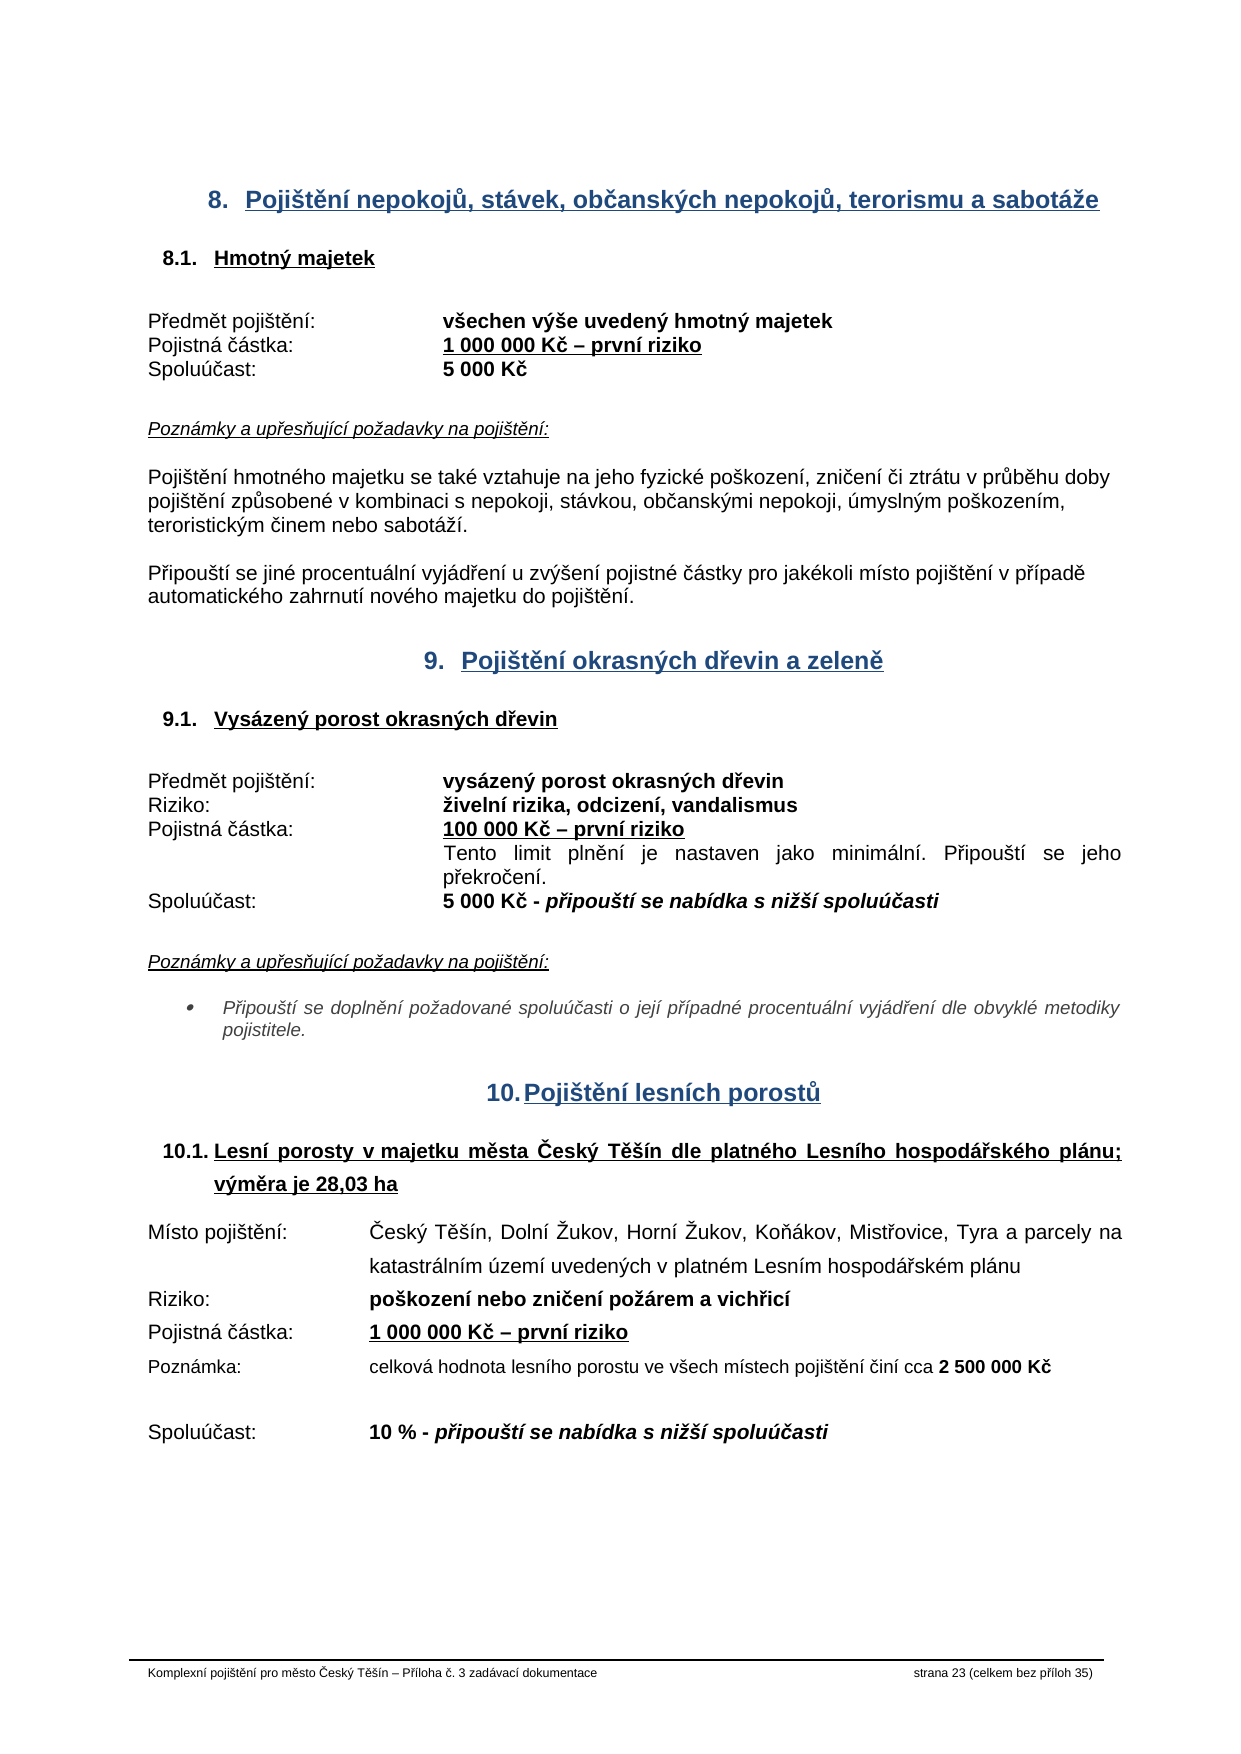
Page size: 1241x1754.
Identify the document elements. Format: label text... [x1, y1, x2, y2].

subtitle Pojištění nepokojů, stávek, občanských nepokojů, terorismu a sabotáže [185, 185, 1122, 214]
text Předmět pojištění: vysázený porost okrasných dřevin [148, 769, 1122, 793]
text Riziko: poškození nebo zničení požárem a vichřicí [148, 1277, 1122, 1311]
subtitle Hmotný majetek [162, 239, 1122, 272]
text Riziko: živelní rizika, odcizení, vandalismus [148, 793, 1122, 817]
text Spoluúčast: 5 000 Kč [148, 357, 1122, 381]
subtitle Pojištění lesních porostů [185, 1078, 1122, 1107]
text Pojistná částka: 1 000 000 Kč – první riziko [148, 1311, 1122, 1344]
subtitle Lesní porosty v majetku města Český Těšín dle platného Lesního hospodářského plánu; výměra je 28,03 ha [162, 1132, 1122, 1198]
text Pojištění hmotného majetku se také vztahuje na jeho fyzické poškození, zničení či ztrátu v průběhu doby pojištění způsobené v kombinaci s nepokoji, stávkou, občanskými nepokoji, úmyslným poškozením, teroristickým činem nebo sabotáží. [148, 464, 1122, 536]
text Spoluúčast: 5 000 Kč - připouští se nabídka s nižší spoluúčasti [148, 889, 1122, 913]
subtitle Poznámky a upřesňující požadavky na pojištění: [148, 418, 1122, 439]
text Pojistná částka: 1 000 000 Kč – první riziko [148, 333, 1122, 357]
text Poznámka: celková hodnota lesního porostu ve všech místech pojištění činí cca 2 500 000 Kč [148, 1344, 1122, 1377]
text Tento limit plnění je nastaven jako minimální. Připouští se jeho překročení. [443, 841, 1122, 889]
text Místo pojištění: Český Těšín, Dolní Žukov, Horní Žukov, Koňákov, Mistřovice, Tyra a parcely na katastrálním území uvedených v platném Lesním hospodářském plánu [148, 1211, 1122, 1277]
text Předmět pojištění: všechen výše uvedený hmotný majetek [148, 309, 1122, 333]
text Spoluúčast: 10 % - připouští se nabídka s nižší spoluúčasti [148, 1411, 1122, 1444]
subtitle Vysázený porost okrasných dřevin [162, 699, 1122, 733]
subtitle Pojištění okrasných dřevin a zeleně [185, 646, 1122, 674]
subtitle Poznámky a upřesňující požadavky na pojištění: [148, 951, 1122, 972]
text Pojistná částka: 100 000 Kč – první riziko [148, 817, 1122, 841]
list Připouští se doplnění požadované spoluúčasti o její případné procentuální vyjádření dle obvyklé metodiky pojistitele. [185, 997, 1122, 1040]
text Připouští se jiné procentuální vyjádření u zvýšení pojistné částky pro jakékoli místo pojištění v případě automatického zahrnutí nového majetku do pojištění. [148, 560, 1122, 608]
